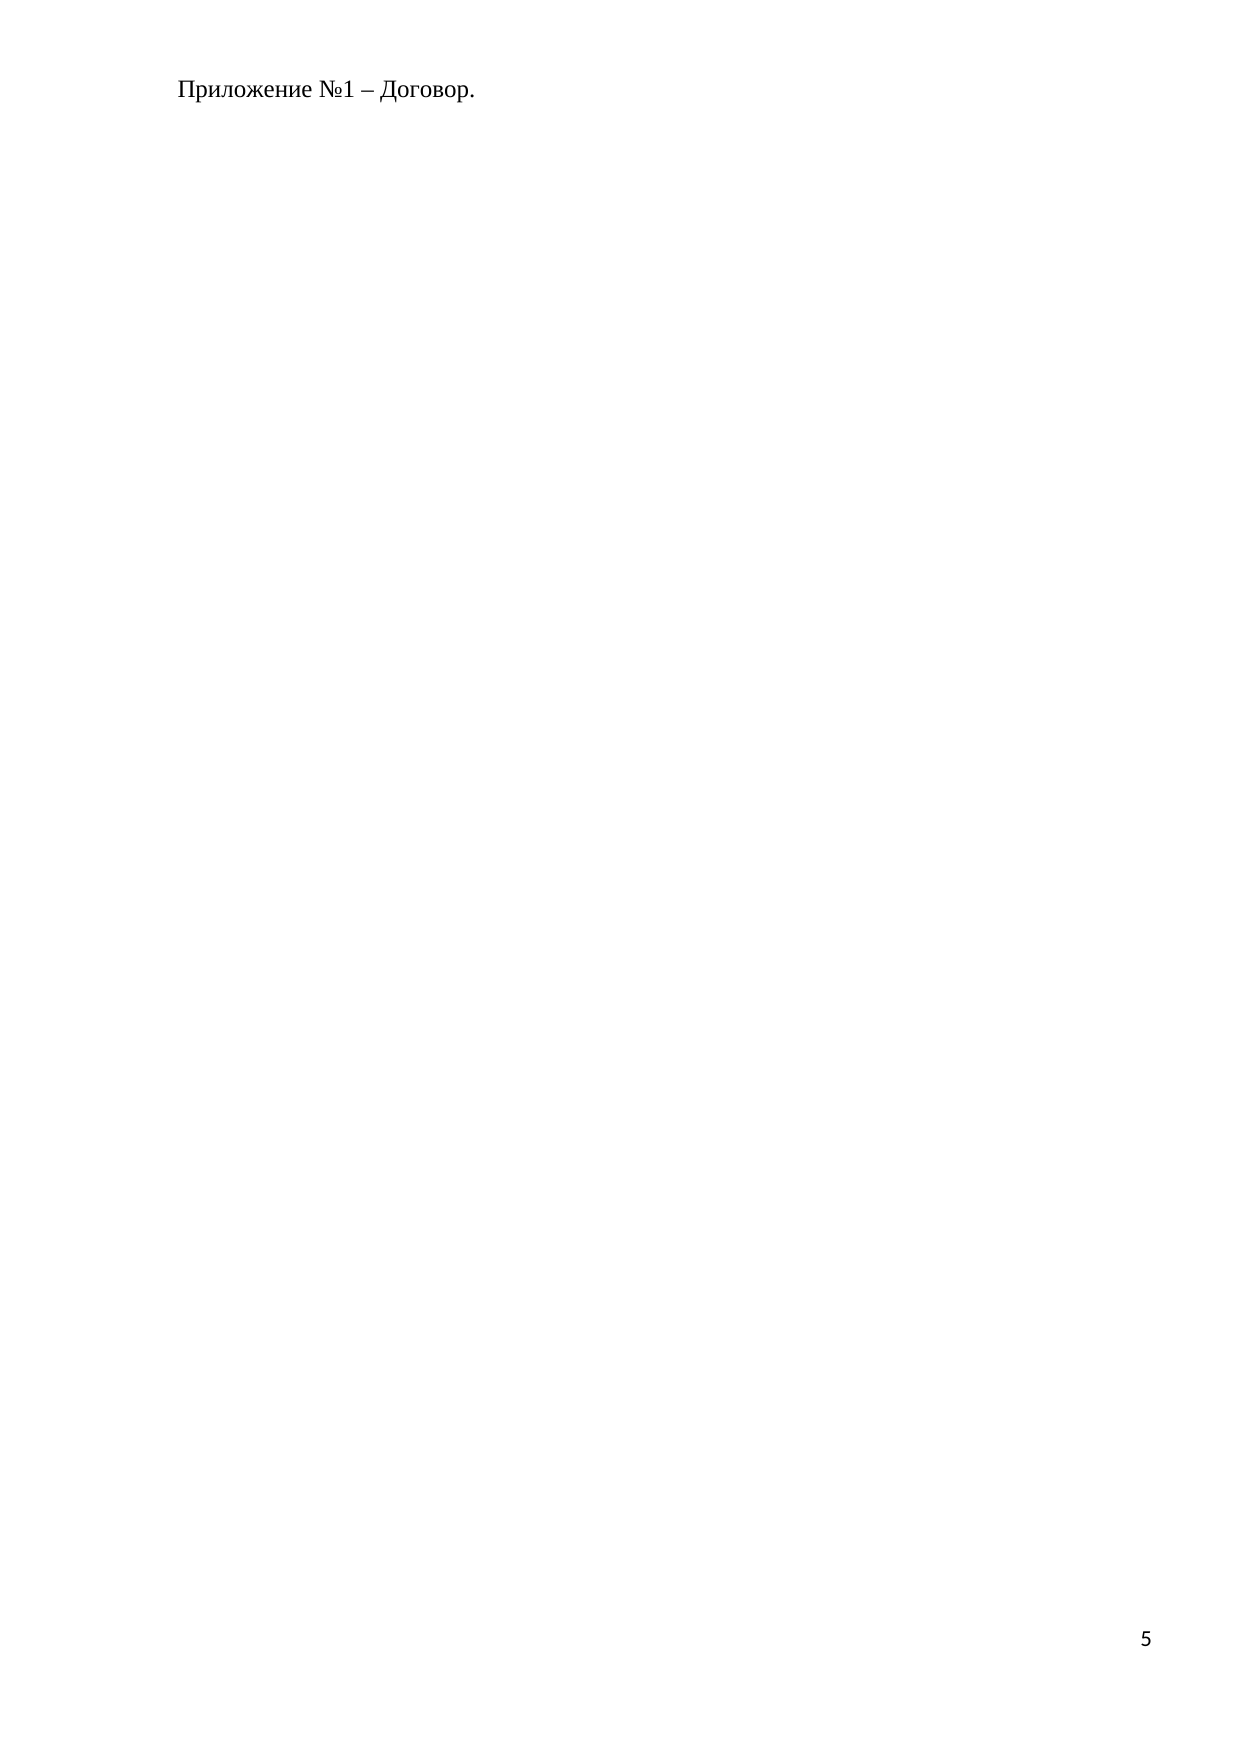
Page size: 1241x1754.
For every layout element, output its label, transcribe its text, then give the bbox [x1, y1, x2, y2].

text Приложение №1 – Договор. [177, 74, 1152, 103]
